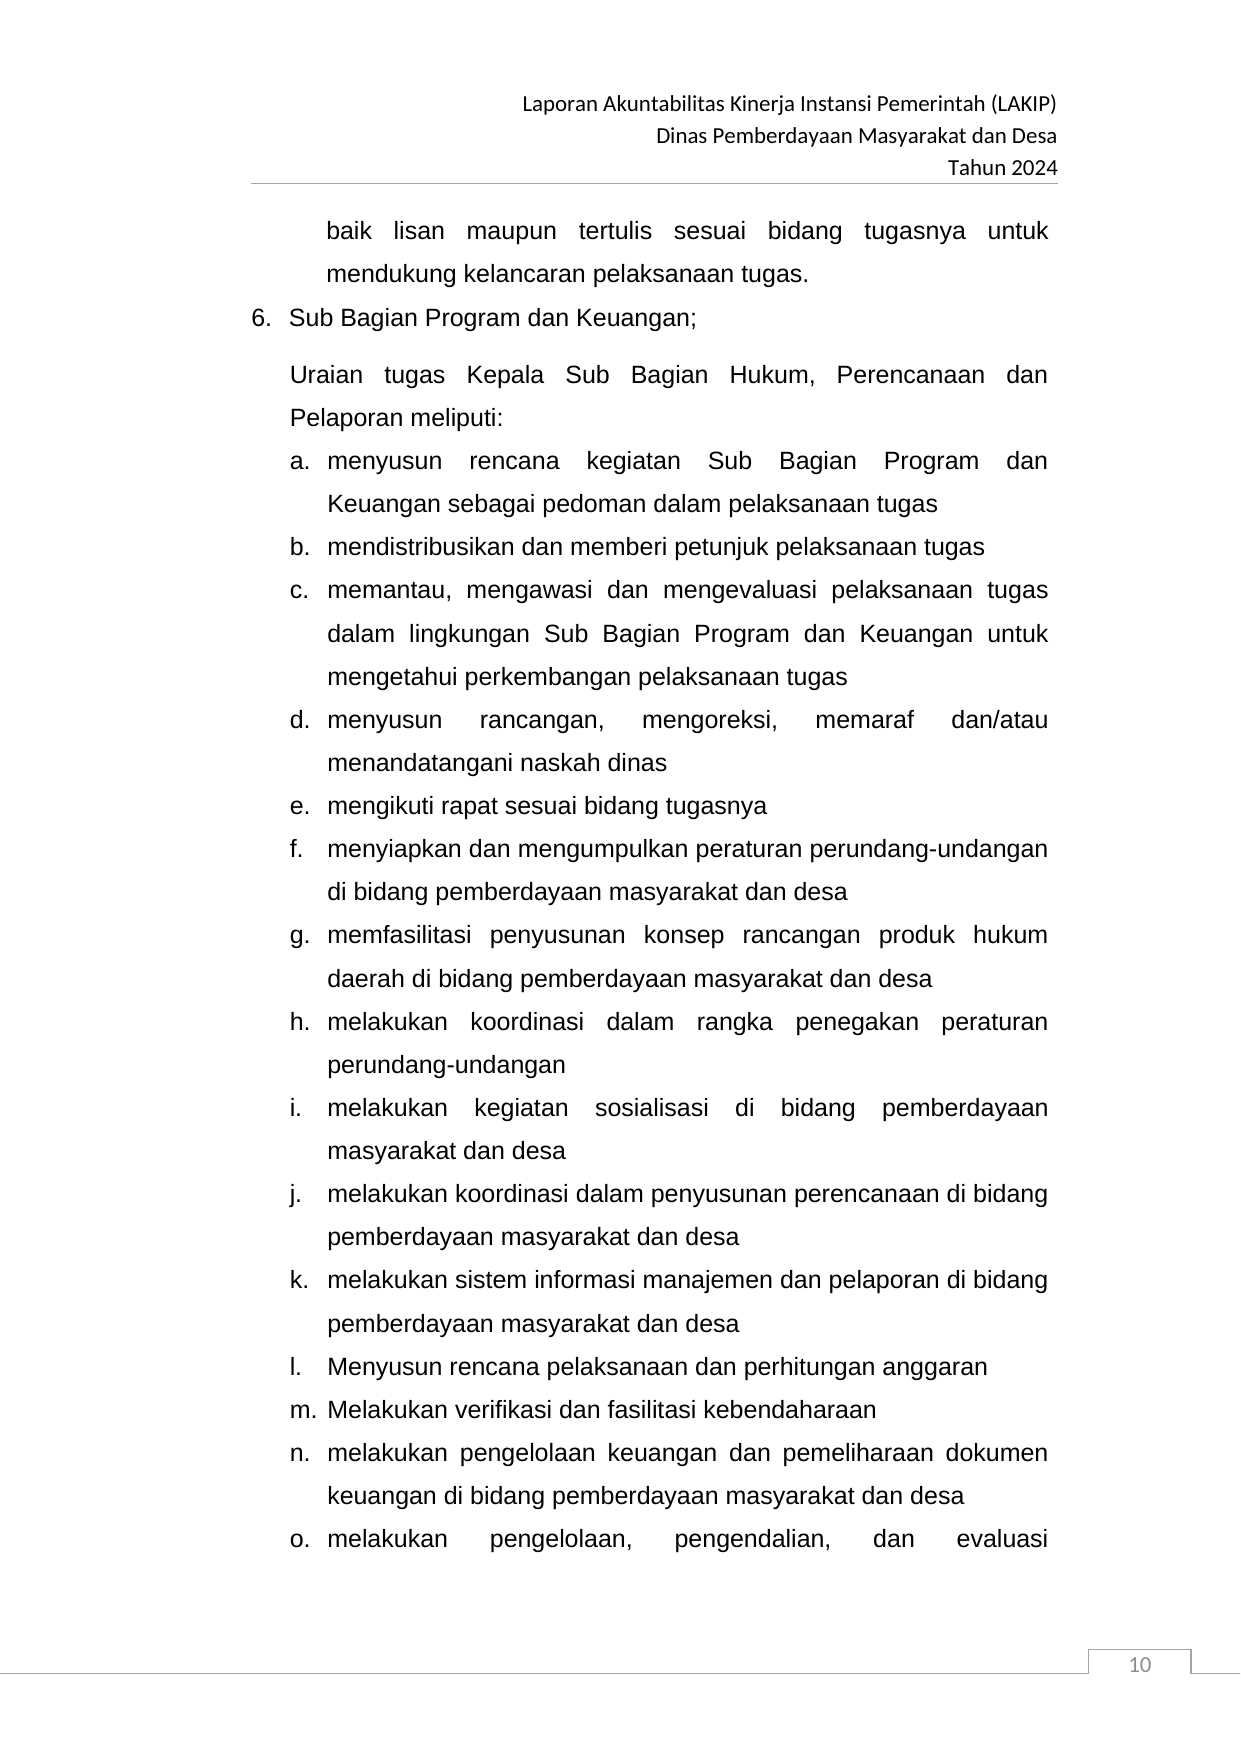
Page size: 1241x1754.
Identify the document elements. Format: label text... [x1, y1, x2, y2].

list mendistribusikan dan memberi petunjuk pelaksanaan tugas [289, 532, 1049, 561]
list memantau, mengawasi dan mengevaluasi pelaksanaan tugas dalam lingkungan Sub Bagian Program dan Keuangan untuk mengetahui perkembangan pelaksanaan tugas [289, 576, 1049, 691]
list Menyusun rencana pelaksanaan dan perhitungan anggaran [289, 1352, 1049, 1381]
list Melakukan verifikasi dan fasilitasi kebendaharaan [289, 1395, 1049, 1424]
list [288, 216, 1049, 288]
list melakukan sistem informasi manajemen dan pelaporan di bidang pemberdayaan masyarakat dan desa [289, 1266, 1049, 1337]
list melakukan kegiatan sosialisasi di bidang pemberdayaan masyarakat dan desa [289, 1093, 1049, 1165]
list menyiapkan dan mengumpulkan peraturan perundang-undangan di bidang pemberdayaan masyarakat dan desa [289, 834, 1049, 906]
text Uraian tugas Kepala Sub Bagian Hukum, Perencanaan dan Pelaporan meliputi: [289, 360, 1049, 432]
list Sub Bagian Program dan Keuangan; [251, 303, 1049, 331]
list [289, 1524, 1049, 1553]
list melakukan pengelolaan keuangan dan pemeliharaan dokumen keuangan di bidang pemberdayaan masyarakat dan desa [289, 1438, 1049, 1510]
list memfasilitasi penyusunan konsep rancangan produk hukum daerah di bidang pemberdayaan masyarakat dan desa [289, 921, 1049, 992]
list menyusun rencana kegiatan Sub Bagian Program dan Keuangan sebagai pedoman dalam pelaksanaan tugas [289, 446, 1049, 518]
list menyusun rancangan, mengoreksi, memaraf dan/atau menandatangani naskah dinas [289, 705, 1049, 777]
list mengikuti rapat sesuai bidang tugasnya [289, 791, 1049, 820]
list melakukan koordinasi dalam penyusunan perencanaan di bidang pemberdayaan masyarakat dan desa [289, 1179, 1049, 1251]
list melakukan koordinasi dalam rangka penegakan peraturan perundang-undangan [289, 1007, 1049, 1079]
